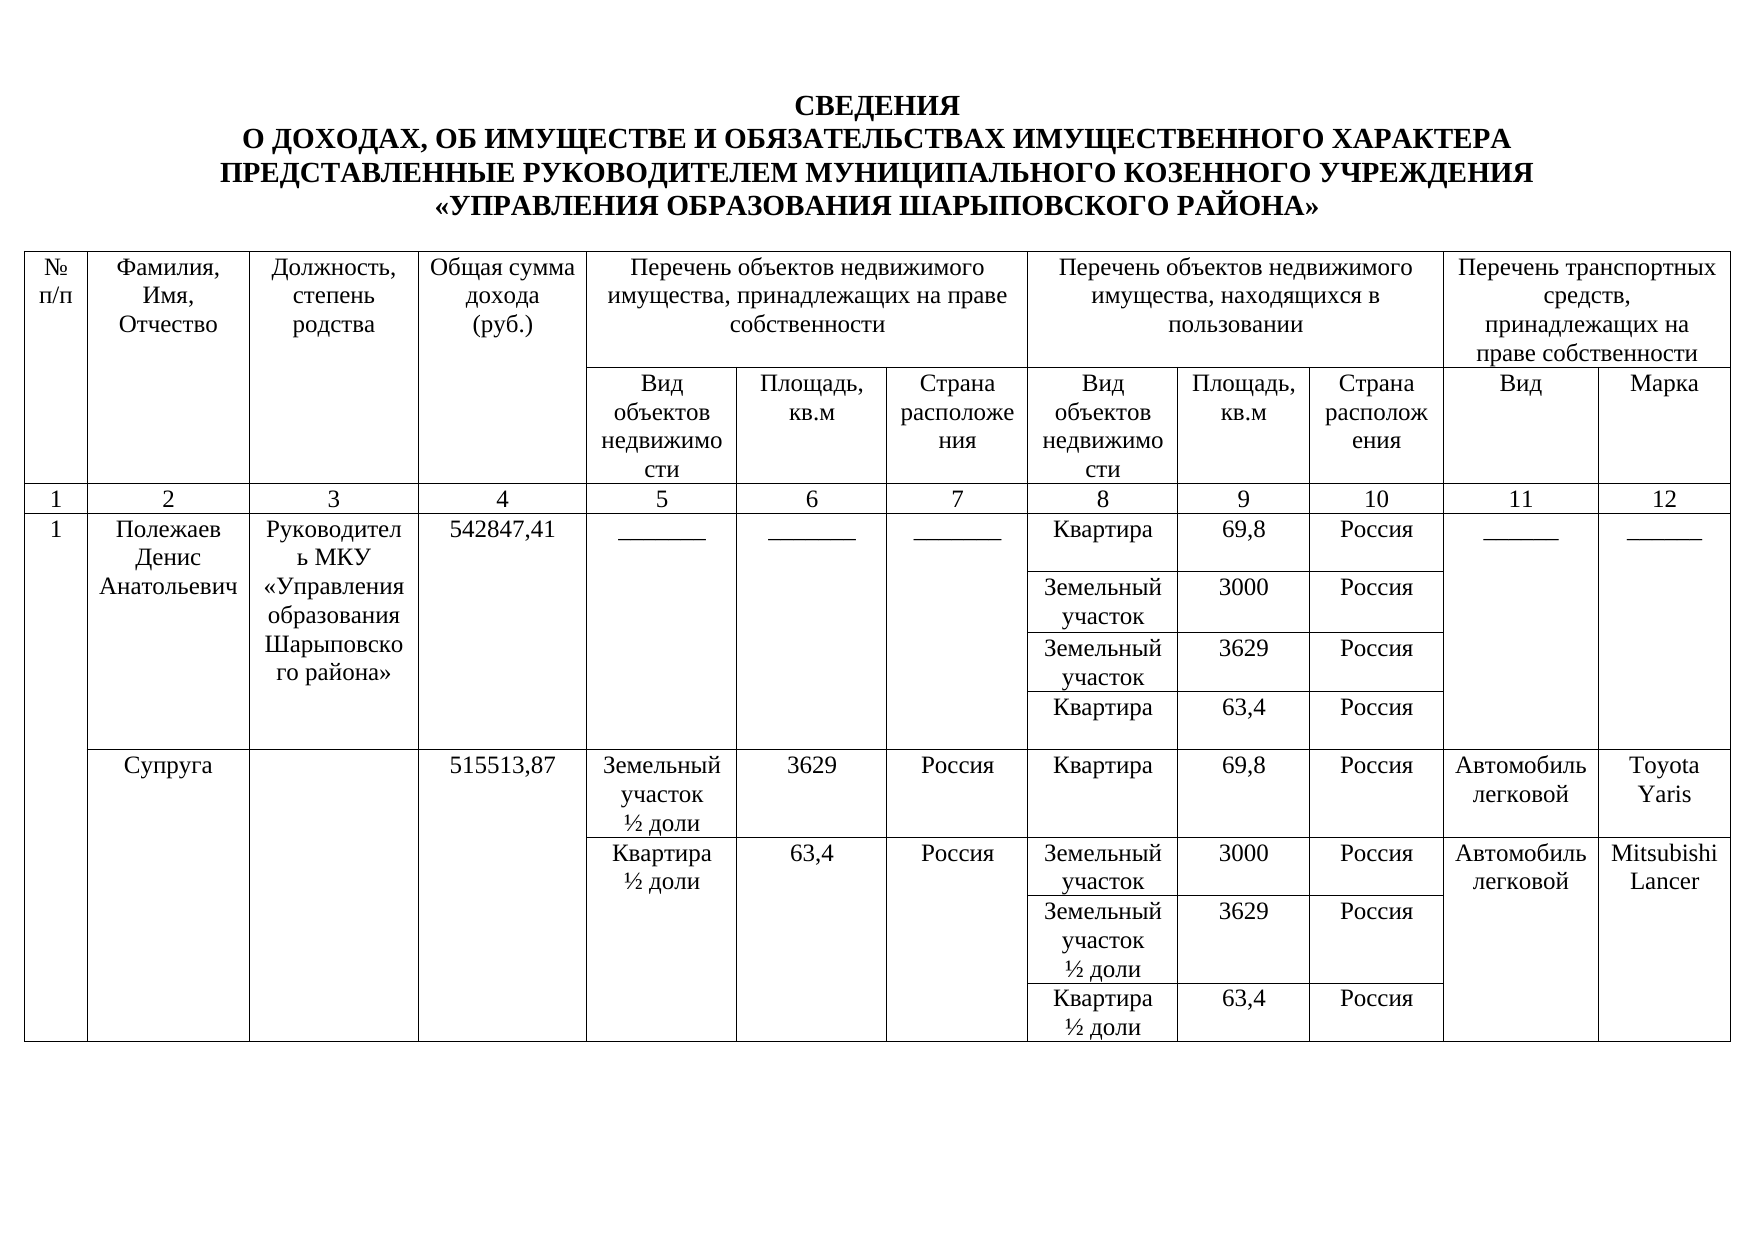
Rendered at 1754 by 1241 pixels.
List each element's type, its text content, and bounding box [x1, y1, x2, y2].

table_cell 3629 [1178, 633, 1309, 691]
table_header Перечень транспортных средств, принадлежащих на праве собственности [1444, 252, 1730, 367]
table_cell Вид объектов недвижимости [587, 368, 736, 483]
table_cell 542847,41 [419, 514, 586, 749]
table_cell Земельный участок ½ доли [1028, 896, 1177, 982]
table_cell Вид объектов недвижимости [1028, 368, 1177, 483]
table_cell ______ [1599, 514, 1730, 749]
table_cell Вид [1444, 368, 1598, 483]
text СВЕДЕНИЯ [118, 88, 1636, 121]
table_cell 4 [419, 484, 586, 513]
table_cell Россия [1310, 633, 1443, 691]
table_cell Автомобиль легковой [1444, 838, 1598, 1041]
table_header Перечень объектов недвижимого имущества, принадлежащих на праве собственности [587, 252, 1027, 367]
table_cell _______ [737, 514, 886, 749]
table_cell Квартира ½ доли [587, 838, 736, 1041]
table_cell ______ [1444, 514, 1598, 749]
table_cell Россия [1310, 984, 1443, 1041]
table_cell Россия [887, 750, 1027, 837]
table_cell 7 [887, 484, 1027, 513]
table_cell Россия [1310, 750, 1443, 837]
table_cell 63,4 [1178, 692, 1309, 749]
table_cell 5 [587, 484, 736, 513]
table_cell Супруга [88, 750, 249, 1041]
table_cell Россия [1310, 838, 1443, 895]
table_cell Россия [1310, 896, 1443, 982]
table_cell Руководитель МКУ «Управления образования Шарыповского района» [250, 514, 418, 749]
table_cell 11 [1444, 484, 1598, 513]
table_cell 63,4 [1178, 984, 1309, 1041]
table_cell Квартира ½ доли [1028, 984, 1177, 1041]
table_cell 12 [1599, 484, 1730, 513]
table_cell Марка [1599, 368, 1730, 483]
table_cell 3629 [737, 750, 886, 837]
table_header Должность, степень родства [250, 252, 418, 483]
table_cell Россия [1310, 692, 1443, 749]
table_header Фамилия, Имя, Отчество [88, 252, 249, 483]
table_header № п/п [25, 252, 87, 483]
table_cell Земельный участок [1028, 633, 1177, 691]
table_cell 3 [250, 484, 418, 513]
table_cell 8 [1028, 484, 1177, 513]
table_cell 3000 [1178, 838, 1309, 895]
text О ДОХОДАХ, ОБ ИМУЩЕСТВЕ И ОБЯЗАТЕЛЬСТВАХ ИМУЩЕСТВЕННОГО ХАРАКТЕРА ПРЕДСТАВЛЕННЫЕ РУКОВОДИТЕЛЕМ МУНИЦИПАЛЬНОГО КОЗЕННОГО УЧРЕЖДЕНИЯ «УПРАВЛЕНИЯ ОБРАЗОВАНИЯ ШАРЫПОВСКОГО РАЙОНА» [118, 121, 1636, 222]
table_cell 3000 [1178, 572, 1309, 632]
table_cell Россия [1310, 572, 1443, 632]
table_cell [250, 750, 418, 1041]
table_cell 10 [1310, 484, 1443, 513]
table_cell _______ [887, 514, 1027, 749]
table_cell 2 [88, 484, 249, 513]
table_cell Площадь, кв.м [1178, 368, 1309, 483]
table_cell Россия [1310, 514, 1443, 571]
table_cell Россия [887, 838, 1027, 1041]
table_cell 3629 [1178, 896, 1309, 982]
table_cell Квартира [1028, 692, 1177, 749]
table_cell MitsubishiLancer [1599, 838, 1730, 1041]
table_cell 63,4 [737, 838, 886, 1041]
table_cell Страна расположения [1310, 368, 1443, 483]
table_cell Toyota Yaris [1599, 750, 1730, 837]
table_cell 1 [25, 484, 87, 513]
table_cell Полежаев Денис Анатольевич [88, 514, 249, 749]
table_cell Квартира [1028, 514, 1177, 571]
table_cell _______ [587, 514, 736, 749]
table_cell Квартира [1028, 750, 1177, 837]
table_header Общая сумма дохода (руб.) [419, 252, 586, 483]
table_cell 69,8 [1178, 514, 1309, 571]
table_cell 69,8 [1178, 750, 1309, 837]
table_cell 1 [25, 514, 87, 1041]
table_cell Земельный участок [1028, 572, 1177, 632]
table_cell Автомобиль легковой [1444, 750, 1598, 837]
table_cell 6 [737, 484, 886, 513]
table_cell 9 [1178, 484, 1309, 513]
table_cell Площадь, кв.м [737, 368, 886, 483]
table_cell Земельный участок ½ доли [587, 750, 736, 837]
table_header Перечень объектов недвижимого имущества, находящихся в пользовании [1028, 252, 1443, 367]
table_cell Страна расположения [887, 368, 1027, 483]
table_cell 515513,87 [419, 750, 586, 1041]
table_cell Земельный участок [1028, 838, 1177, 895]
